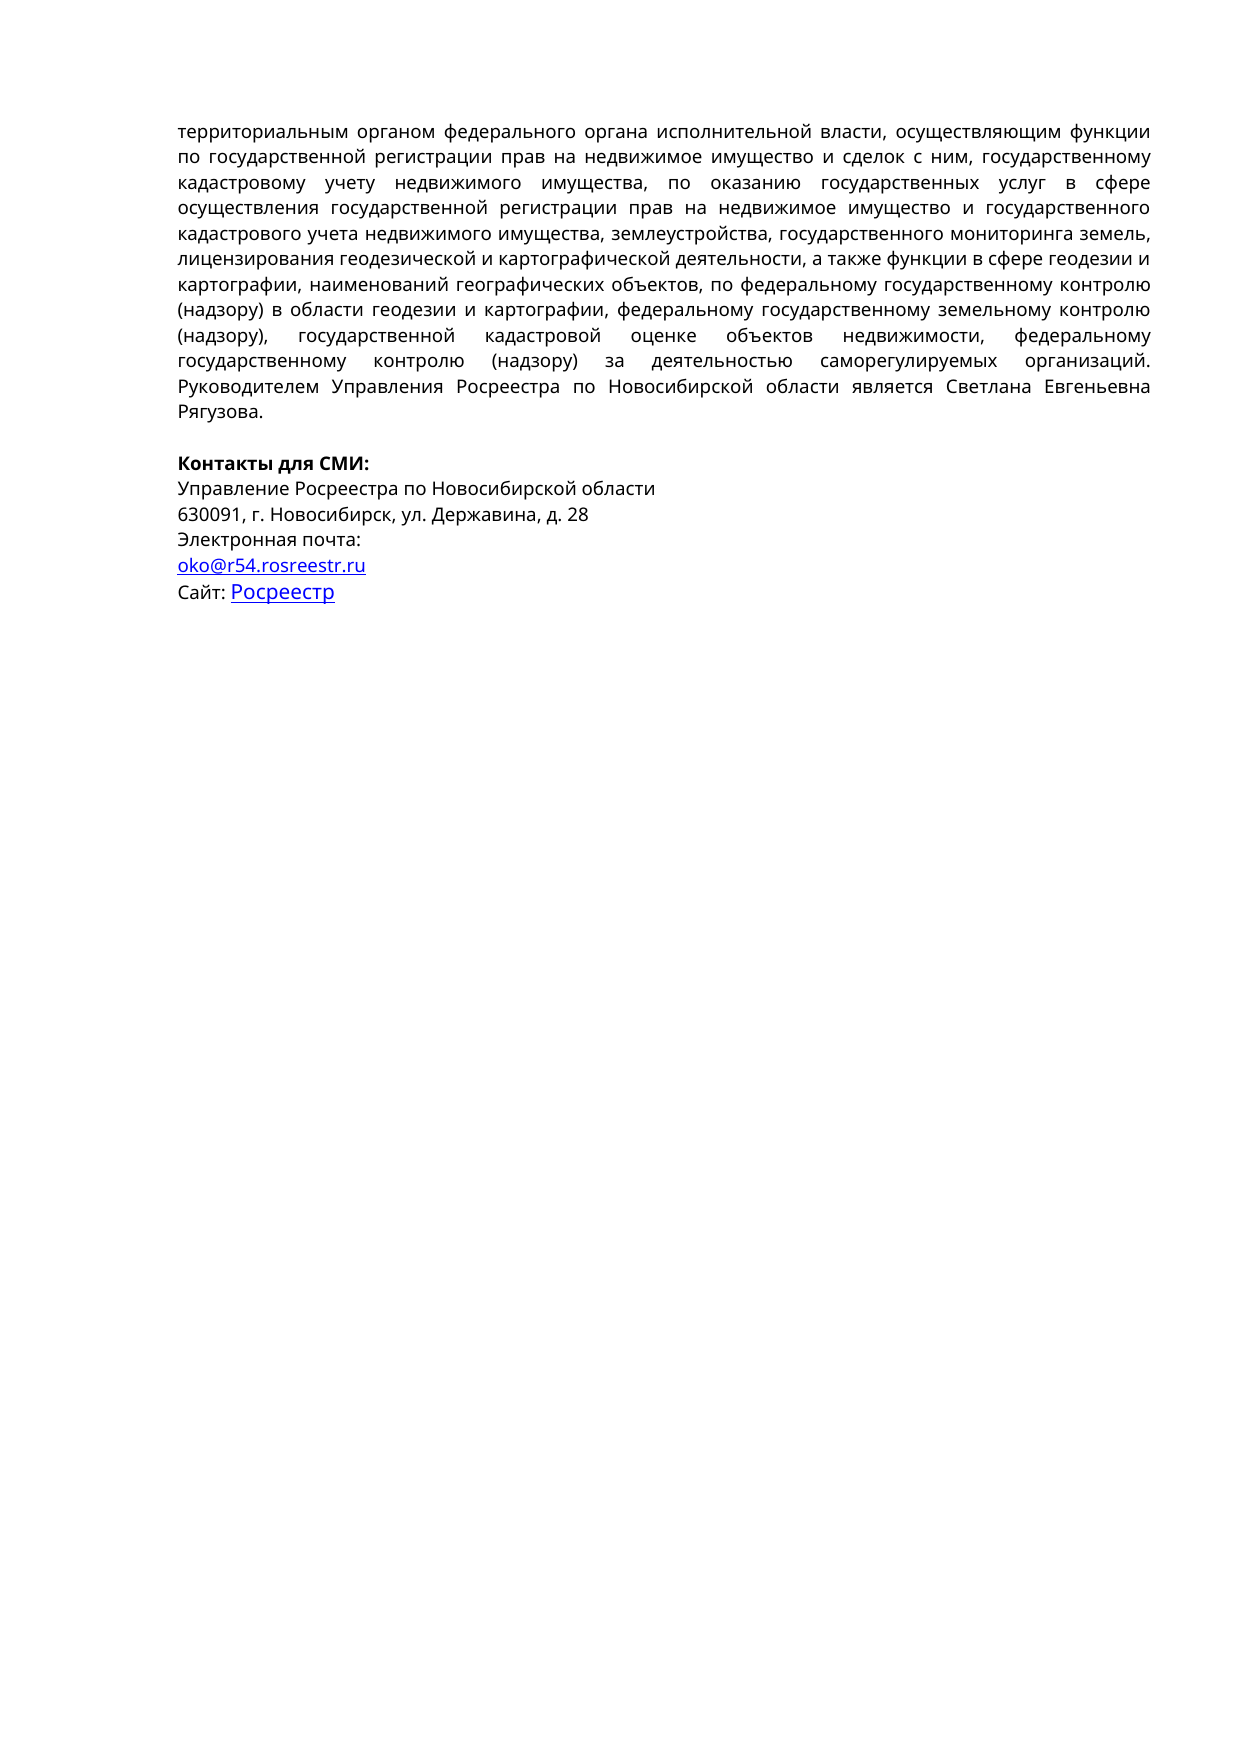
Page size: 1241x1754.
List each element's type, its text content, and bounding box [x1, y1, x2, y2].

text Электронная почта: [177, 526, 1152, 552]
text 630091, г. Новосибирск, ул. Державина, д. 28 [177, 501, 1152, 526]
text Контакты для СМИ: [177, 450, 1152, 475]
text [177, 118, 1152, 424]
text Управление Росреестра по Новосибирской области [177, 475, 1152, 501]
text oko@r54.rosreestr.ru [177, 552, 1152, 577]
text Сайт: Росреестр [177, 577, 1152, 606]
